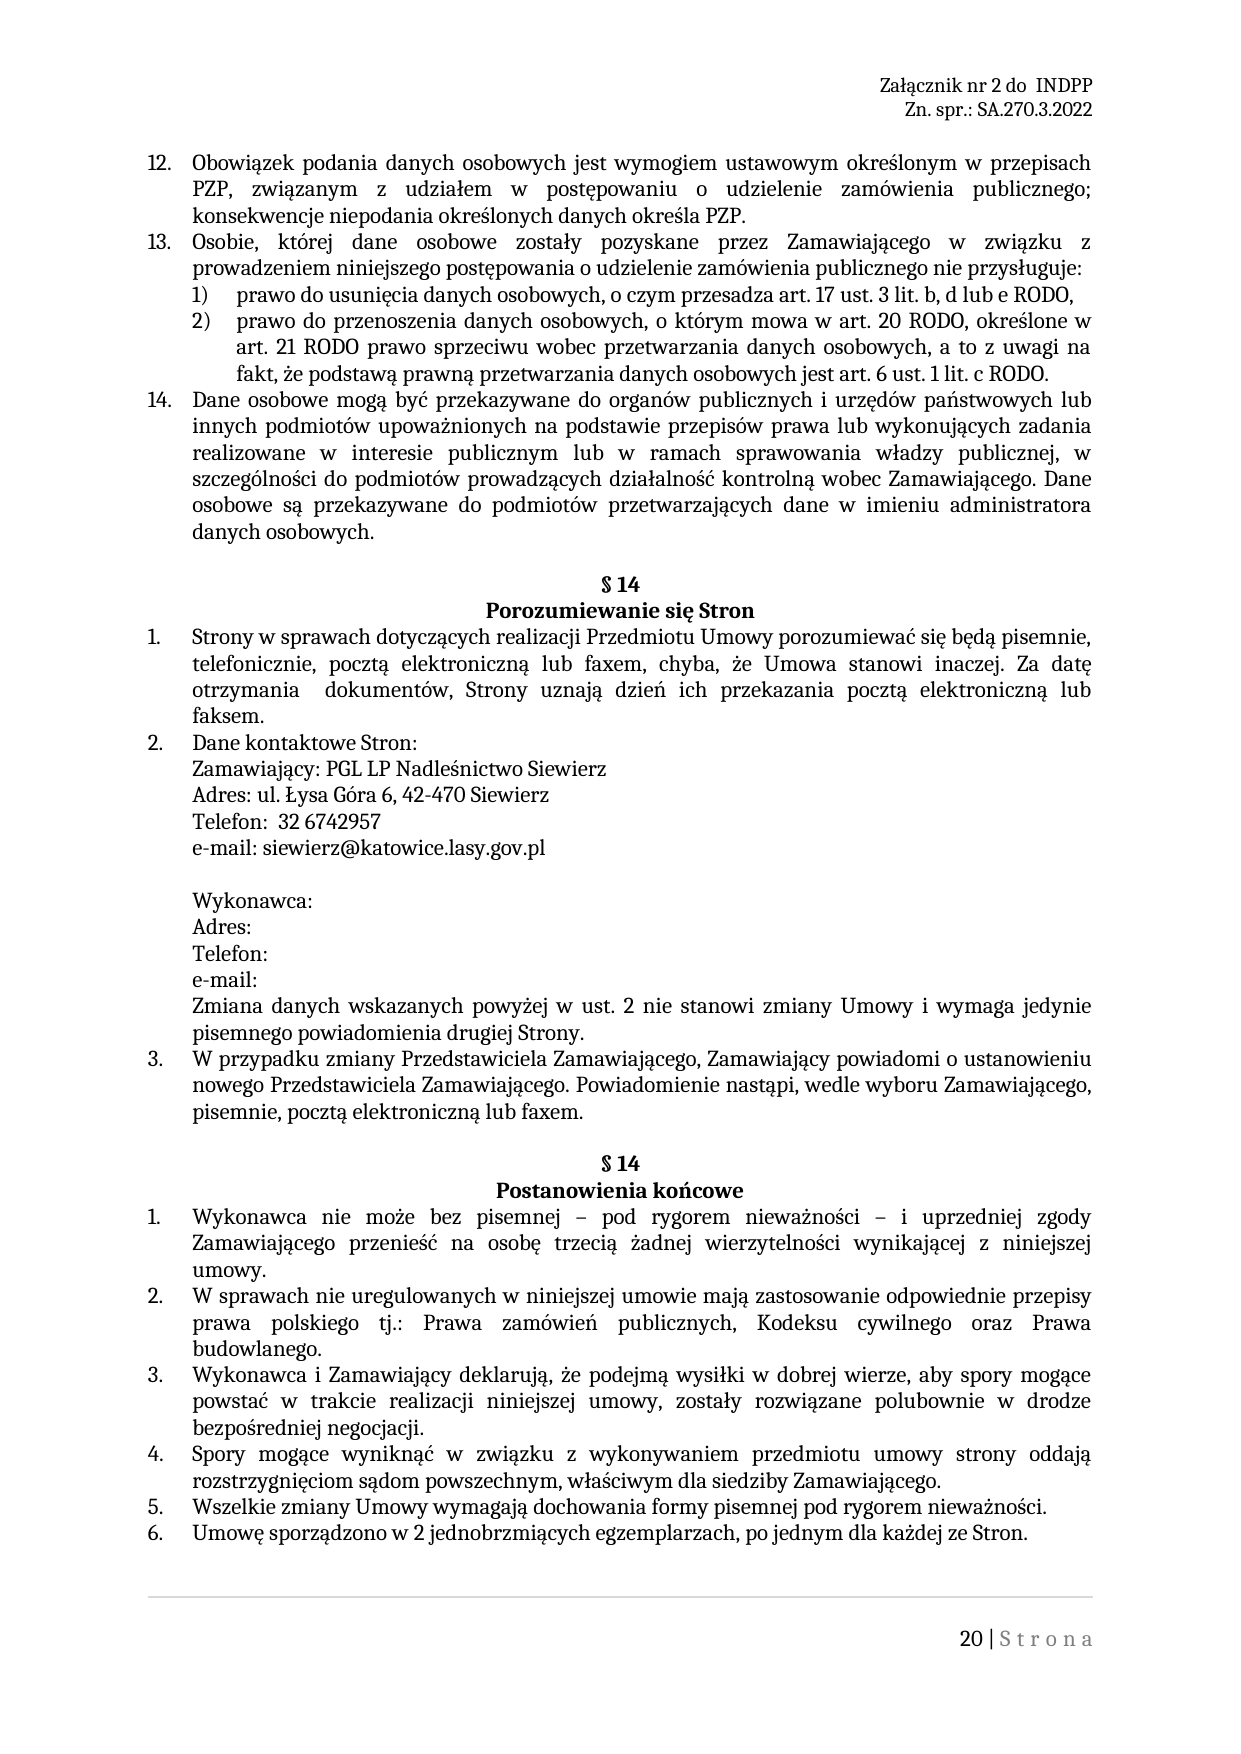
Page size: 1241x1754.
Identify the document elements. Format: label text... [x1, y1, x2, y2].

text Postanowienia końcowe [148, 1177, 1093, 1204]
text Porozumiewanie się Stron [148, 598, 1093, 624]
text Telefon: [192, 940, 1093, 967]
text Adres: [192, 914, 1093, 940]
list prawo do usunięcia danych osobowych, o czym przesadza art. 17 ust. 3 lit. b, d lub e RODO, [192, 281, 1093, 308]
text 3. W przypadku zmiany Przedstawiciela Zamawiającego, Zamawiający powiadomi o ustanowieniu nowego Przedstawiciela Zamawiającego. Powiadomienie nastąpi, wedle wyboru Zamawiającego, pisemnie, pocztą elektroniczną lub faxem. [148, 1046, 1093, 1125]
text 2) prawo do przenoszenia danych osobowych, o którym mowa w art. 20 RODO, określone w art. 21 RODO prawo sprzeciwu wobec przetwarzania danych osobowych, a to z uwagi na fakt, że podstawą prawną przetwarzania danych osobowych jest art. 6 ust. 1 lit. c RODO. [192, 308, 1093, 387]
text Wykonawca: [192, 888, 1093, 914]
text 5. Wszelkie zmiany Umowy wymagają dochowania formy pisemnej pod rygorem nieważności. [148, 1494, 1093, 1520]
text 14. Dane osobowe mogą być przekazywane do organów publicznych i urzędów państwowych lub innych podmiotów upoważnionych na podstawie przepisów prawa lub wykonujących zadania realizowane w interesie publicznym lub w ramach sprawowania władzy publicznej, w szczególności do podmiotów prowadzących działalność kontrolną wobec Zamawiającego. Dane osobowe są przekazywane do podmiotów przetwarzających dane w imieniu administratora danych osobowych. [148, 387, 1093, 545]
text 13. Osobie, której dane osobowe zostały pozyskane przez Zamawiającego w związku z prowadzeniem niniejszego postępowania o udzielenie zamówienia publicznego nie przysługuje: [148, 229, 1093, 281]
text 6. Umowę sporządzono w 2 jednobrzmiących egzemplarzach, po jednym dla każdej ze Stron. [148, 1520, 1093, 1546]
text 4. Spory mogące wyniknąć w związku z wykonywaniem przedmiotu umowy strony oddają rozstrzygnięciom sądom powszechnym, właściwym dla siedziby Zamawiającego. [148, 1441, 1093, 1494]
text Zmiana danych wskazanych powyżej w ust. 2 nie stanowi zmiany Umowy i wymaga jedynie pisemnego powiadomienia drugiej Strony. [192, 993, 1093, 1046]
text e-mail: siewierz@katowice.lasy.gov.pl [192, 835, 1093, 861]
text 1. Wykonawca nie może bez pisemnej – pod rygorem nieważności – i uprzedniej zgody Zamawiającego przenieść na osobę trzecią żadnej wierzytelności wynikającej z niniejszej umowy. [148, 1204, 1093, 1283]
text Telefon: 32 6742957 [192, 808, 1093, 835]
text § 14 [148, 1151, 1093, 1177]
text 2. W sprawach nie uregulowanych w niniejszej umowie mają zastosowanie odpowiednie przepisy prawa polskiego tj.: Prawa zamówień publicznych, Kodeksu cywilnego oraz Prawa budowlanego. [148, 1283, 1093, 1362]
text 12. Obowiązek podania danych osobowych jest wymogiem ustawowym określonym w przepisach PZP, związanym z udziałem w postępowaniu o udzielenie zamówienia publicznego; konsekwencje niepodania określonych danych określa PZP. [148, 150, 1093, 229]
text 2. Dane kontaktowe Stron: [148, 729, 1093, 756]
text Zamawiający: PGL LP Nadleśnictwo Siewierz [192, 756, 1093, 782]
text 1. Strony w sprawach dotyczących realizacji Przedmiotu Umowy porozumiewać się będą pisemnie, telefonicznie, pocztą elektroniczną lub faxem, chyba, że Umowa stanowi inaczej. Za datę otrzymania dokumentów, Strony uznają dzień ich przekazania pocztą elektroniczną lub faksem. [148, 624, 1093, 729]
text 3. Wykonawca i Zamawiający deklarują, że podejmą wysiłki w dobrej wierze, aby spory mogące powstać w trakcie realizacji niniejszej umowy, zostały rozwiązane polubownie w drodze bezpośredniej negocjacji. [148, 1362, 1093, 1441]
text Adres: ul. Łysa Góra 6, 42-470 Siewierz [192, 782, 1093, 808]
text § 14 [148, 571, 1093, 598]
text e-mail: [192, 967, 1093, 993]
